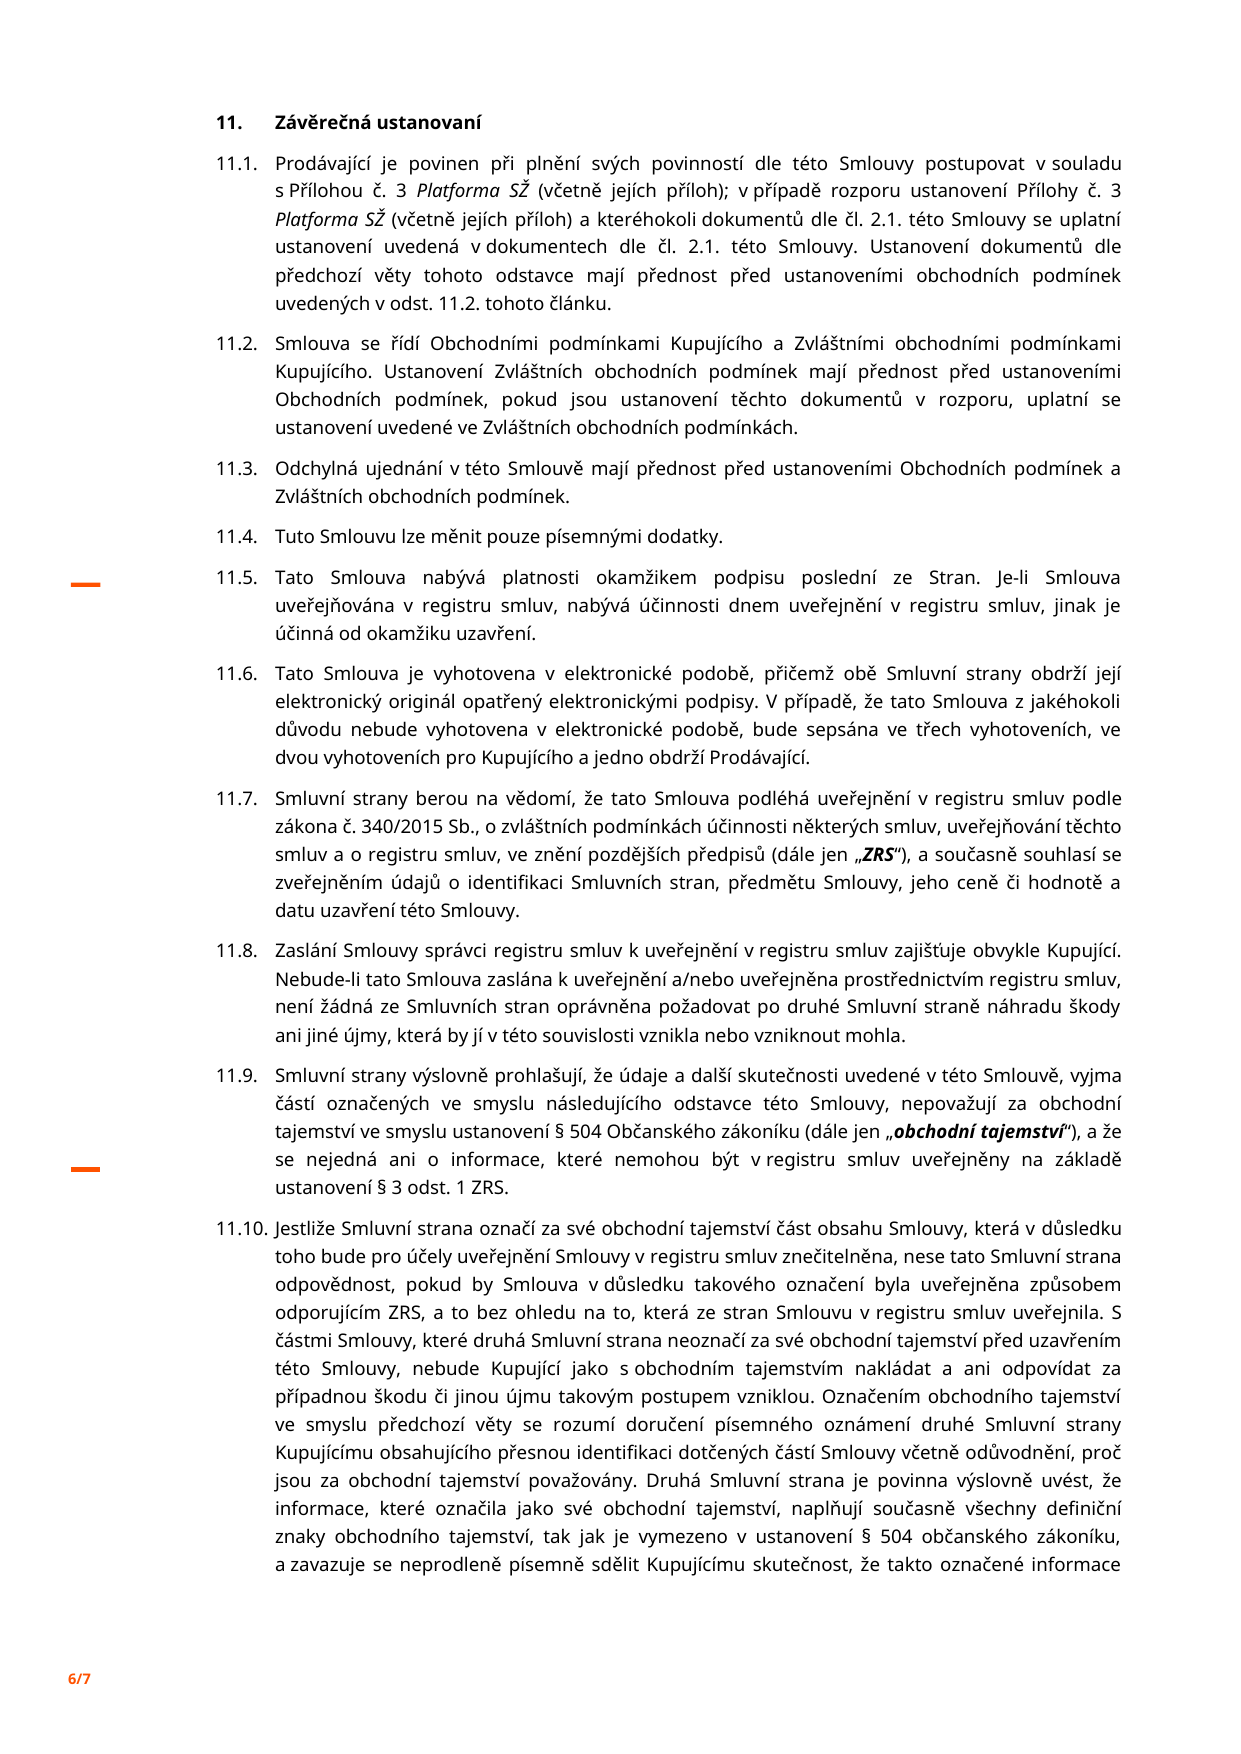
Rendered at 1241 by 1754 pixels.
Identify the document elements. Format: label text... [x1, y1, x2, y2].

text Závěrečná ustanovaní [216, 109, 1122, 135]
text Smluvní strany berou na vědomí, že tato Smlouva podléhá uveřejnění v registru smluv podle zákona č. 340/2015 Sb., o zvláštních podmínkách účinnosti některých smluv, uveřejňování těchto smluv a o registru smluv, ve znění pozdějších předpisů (dále jen „ZRS“), a současně souhlasí se zveřejněním údajů o identifikaci Smluvních stran, předmětu Smlouvy, jeho ceně či hodnotě a datu uzavření této Smlouvy. [216, 785, 1122, 923]
text Tato Smlouva nabývá platnosti okamžikem podpisu poslední ze Stran. Je-li Smlouva uveřejňována v registru smluv, nabývá účinnosti dnem uveřejnění v registru smluv, jinak je účinná od okamžiku uzavření. [216, 564, 1122, 646]
text Smluvní strany výslovně prohlašují, že údaje a další skutečnosti uvedené v této Smlouvě, vyjma částí označených ve smyslu následujícího odstavce této Smlouvy, nepovažují za obchodní tajemství ve smyslu ustanovení § 504 Občanského zákoníku (dále jen „obchodní tajemství“), a že se nejedná ani o informace, které nemohou být v registru smluv uveřejněny na základě ustanovení § 3 odst. 1 ZRS. [216, 1062, 1122, 1200]
text Zaslání Smlouvy správci registru smluv k uveřejnění v registru smluv zajišťuje obvykle Kupující. Nebude-li tato Smlouva zaslána k uveřejnění a/nebo uveřejněna prostřednictvím registru smluv, není žádná ze Smluvních stran oprávněna požadovat po druhé Smluvní straně náhradu škody ani jiné újmy, která by jí v této souvislosti vznikla nebo vzniknout mohla. [216, 938, 1122, 1047]
text Tato Smlouva je vyhotovena v elektronické podobě, přičemž obě Smluvní strany obdrží její elektronický originál opatřený elektronickými podpisy. V případě, že tato Smlouva z jakéhokoli důvodu nebude vyhotovena v elektronické podobě, bude sepsána ve třech vyhotoveních, ve dvou vyhotoveních pro Kupujícího a jedno obdrží Prodávající. [216, 661, 1122, 770]
text Prodávající je povinen při plnění svých povinností dle této Smlouvy postupovat v souladu s Přílohou č. 3 Platforma SŽ (včetně jejích příloh); v případě rozporu ustanovení Přílohy č. 3 Platforma SŽ (včetně jejích příloh) a kteréhokoli dokumentů dle čl. 2.1. této Smlouvy se uplatní ustanovení uvedená v dokumentech dle čl. 2.1. této Smlouvy. Ustanovení dokumentů dle předchozí věty tohoto odstavce mají přednost před ustanoveními obchodních podmínek uvedených v odst. 11.2. tohoto článku. [216, 150, 1122, 315]
text Odchylná ujednání v této Smlouvě mají přednost před ustanoveními Obchodních podmínek a Zvláštních obchodních podmínek. [216, 455, 1122, 508]
text Smlouva se řídí Obchodními podmínkami Kupujícího a Zvláštními obchodními podmínkami Kupujícího. Ustanovení Zvláštních obchodních podmínek mají přednost před ustanoveními Obchodních podmínek, pokud jsou ustanovení těchto dokumentů v rozporu, uplatní se ustanovení uvedené ve Zvláštních obchodních podmínkách. [216, 330, 1122, 440]
text Tuto Smlouvu lze měnit pouze písemnými dodatky. [216, 523, 1122, 549]
